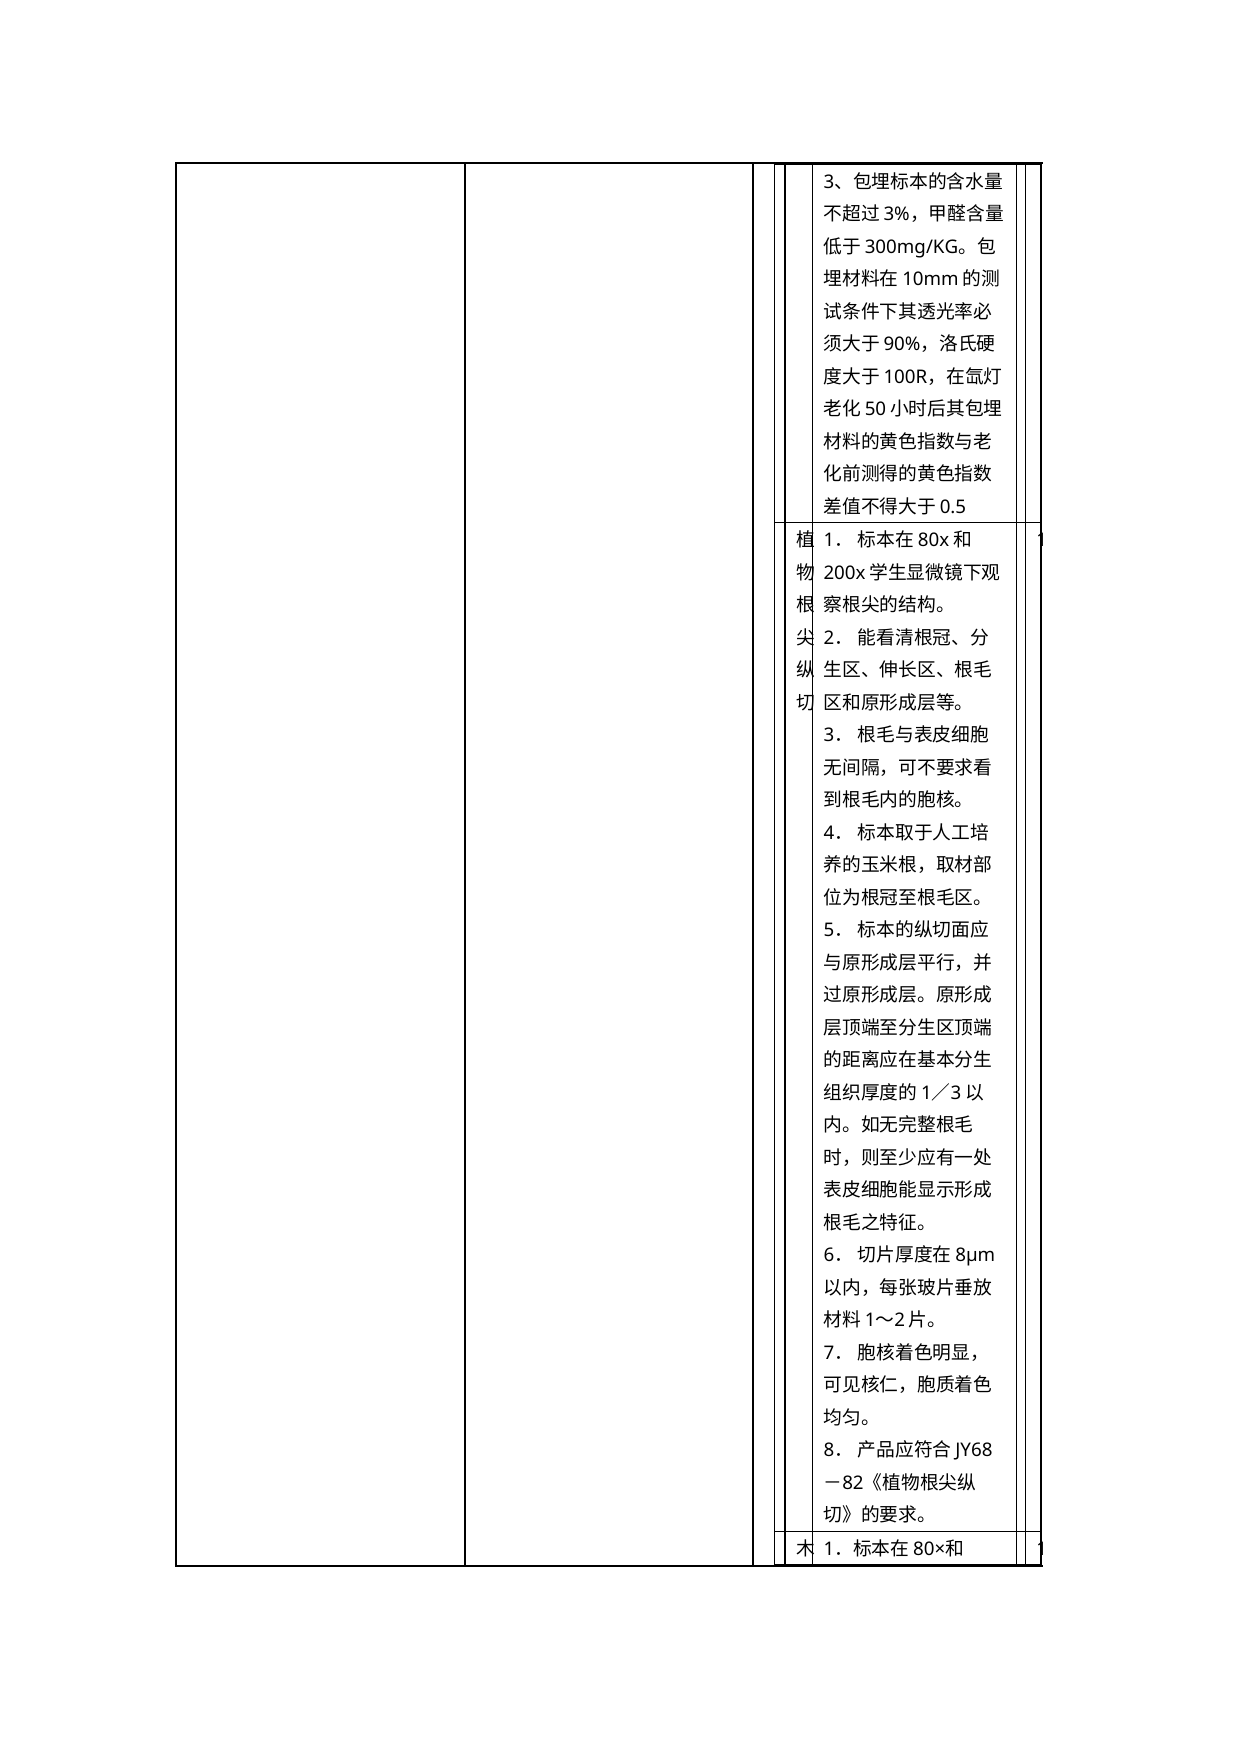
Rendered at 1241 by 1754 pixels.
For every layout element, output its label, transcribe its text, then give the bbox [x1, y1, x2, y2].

table_cell [775, 1532, 784, 1564]
table_cell [813, 1532, 1016, 1564]
table_cell [775, 523, 784, 1531]
table_cell [1026, 523, 1040, 1531]
table_cell [786, 1532, 812, 1564]
table_cell [1026, 165, 1040, 522]
table_cell [1017, 523, 1025, 1531]
table_cell [466, 164, 752, 1565]
table_cell [1026, 1532, 1040, 1564]
table_cell [754, 164, 774, 1565]
table_cell [813, 523, 1016, 1531]
table_cell 1 [177, 164, 464, 1565]
table_cell [786, 165, 812, 522]
table_cell [813, 165, 1016, 522]
table_cell [786, 523, 812, 1531]
table_cell [1017, 1532, 1025, 1564]
table_cell [775, 165, 784, 522]
table_cell [1017, 165, 1025, 522]
